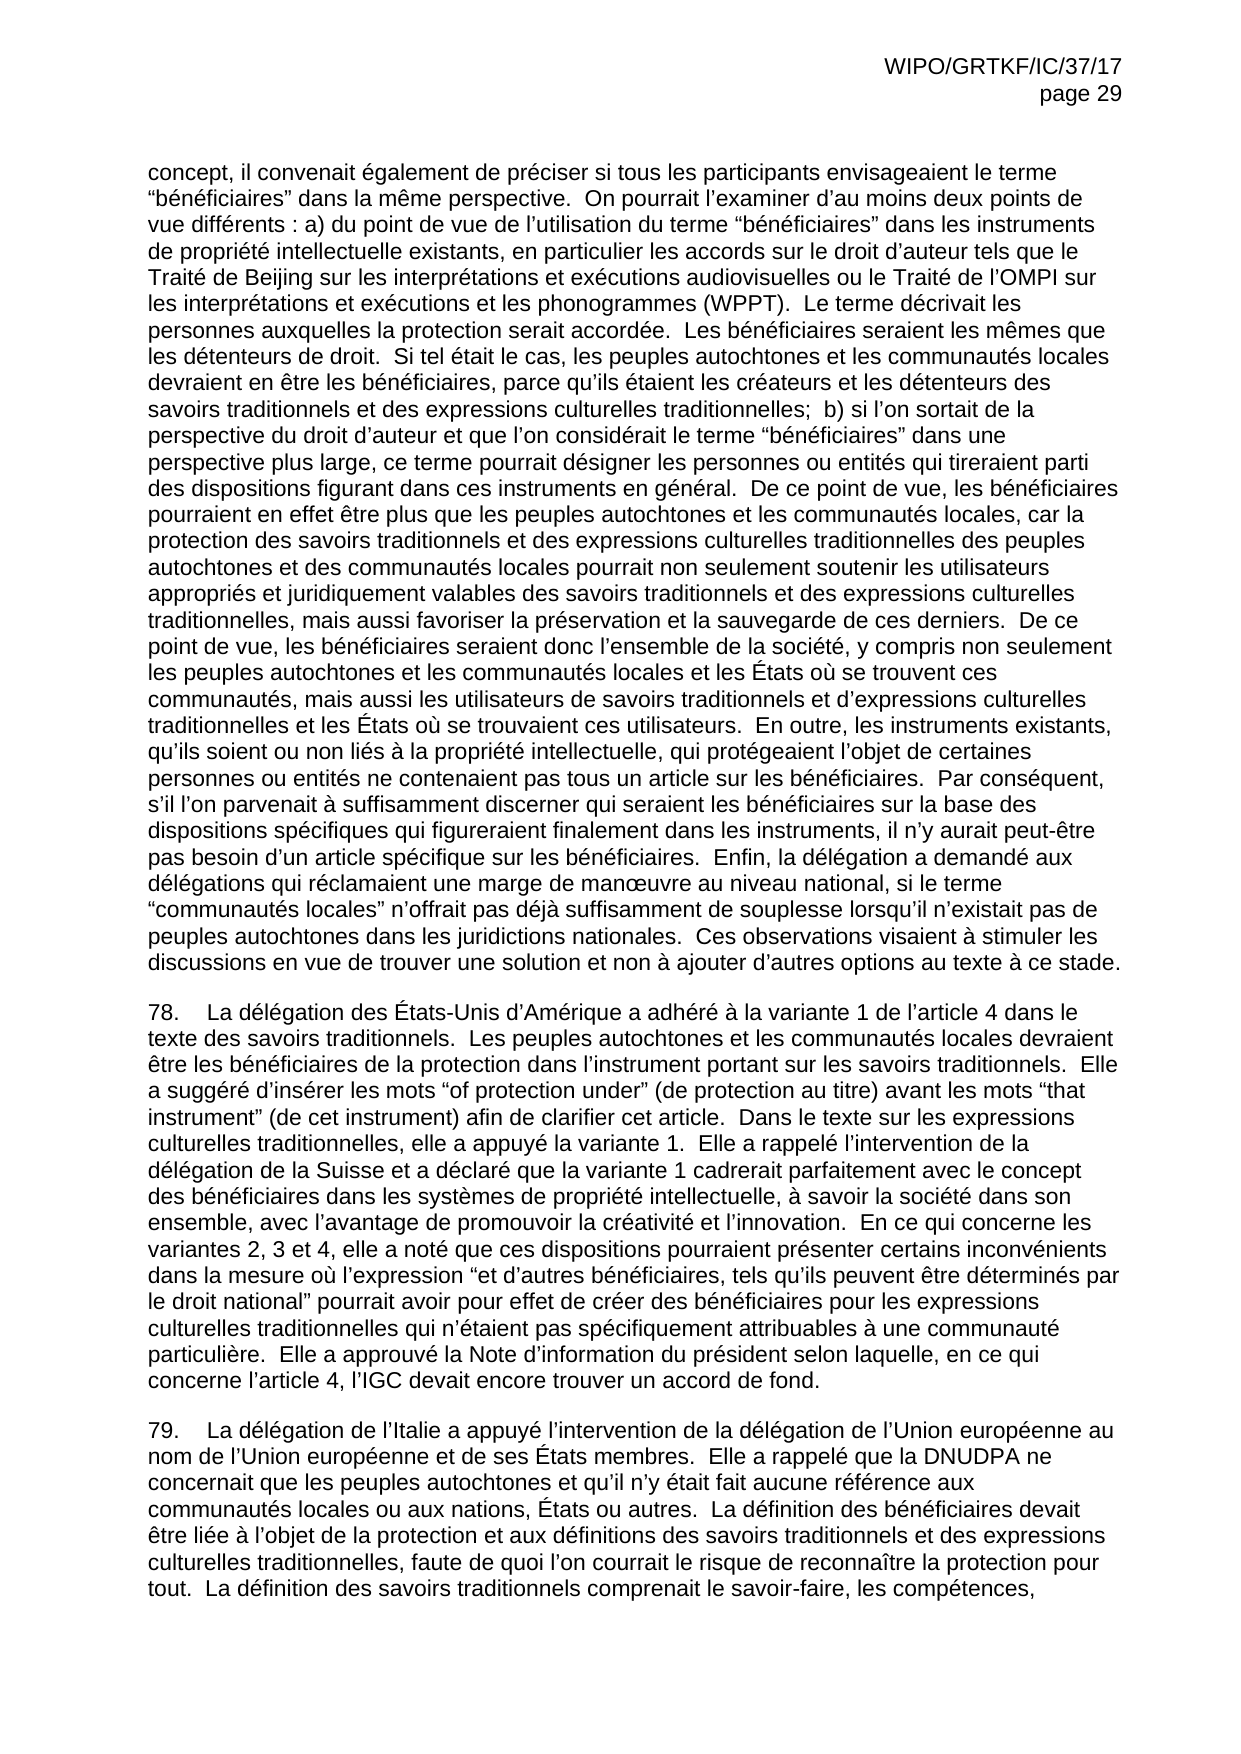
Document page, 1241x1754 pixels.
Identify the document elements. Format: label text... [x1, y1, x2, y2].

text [148, 1417, 1122, 1601]
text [148, 158, 1122, 976]
text La délégation des États-Unis d’Amérique a adhéré à la variante 1 de l’article 4 dans le texte des savoirs traditionnels. Les peuples autochtones et les communautés locales devraient être les bénéficiaires de la protection dans l’instrument portant sur les savoirs traditionnels. Elle a suggéré d’insérer les mots “of protection under” (de protection au titre) avant les mots “that instrument” (de cet instrument) afin de clarifier cet article. Dans le texte sur les expressions culturelles traditionnelles, elle a appuyé la variante 1. Elle a rappelé l’intervention de la délégation de la Suisse et a déclaré que la variante 1 cadrerait parfaitement avec le concept des bénéficiaires dans les systèmes de propriété intellectuelle, à savoir la société dans son ensemble, avec l’avantage de promouvoir la créativité et l’innovation. En ce qui concerne les variantes 2, 3 et 4, elle a noté que ces dispositions pourraient présenter certains inconvénients dans la mesure où l’expression “et d’autres bénéficiaires, tels qu’ils peuvent être déterminés par le droit national” pourrait avoir pour effet de créer des bénéficiaires pour les expressions culturelles traditionnelles qui n’étaient pas spécifiquement attribuables à une communauté particulière. Elle a approuvé la Note d’information du président selon laquelle, en ce qui concerne l’article 4, l’IGC devait encore trouver un accord de fond. [148, 998, 1122, 1394]
